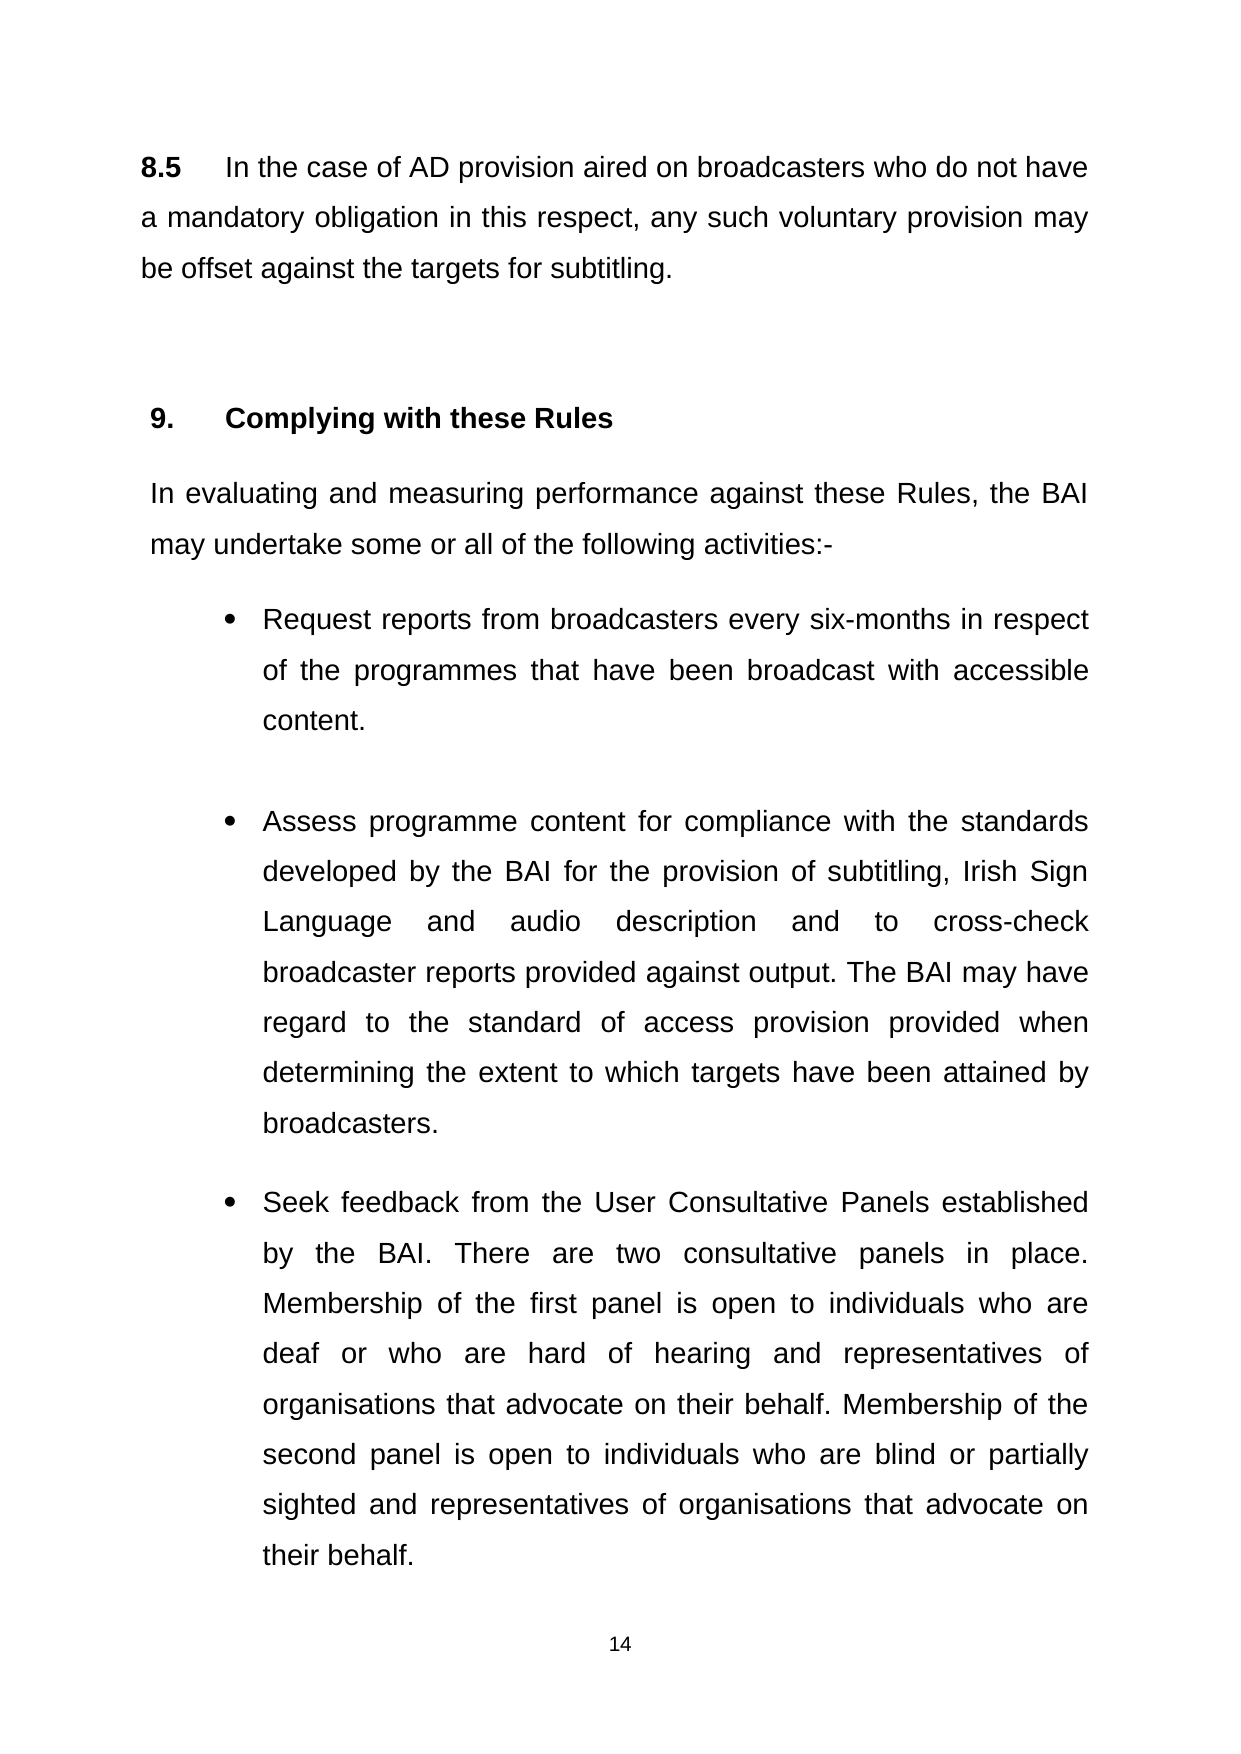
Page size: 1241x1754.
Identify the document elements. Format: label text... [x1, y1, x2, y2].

list Assess programme content for compliance with the standards developed by the BAI for the provision of subtitling, Irish Sign Language and audio description and to cross-check broadcaster reports provided against output. The BAI may have regard to the standard of access provision provided when determining the extent to which targets have been attained by broadcasters. [225, 804, 1090, 1139]
list In the case of AD provision aired on broadcasters who do not have a mandatory obligation in this respect, any such voluntary provision may be offset against the targets for subtitling. [141, 150, 1090, 284]
text 9. Complying with these Rules [150, 401, 1090, 435]
list Seek feedback from the User Consultative Panels established by the BAI. There are two consultative panels in place. Membership of the first panel is open to individuals who are deaf or who are hard of hearing and representatives of organisations that advocate on their behalf. Membership of the second panel is open to individuals who are blind or partially sighted and representatives of organisations that advocate on their behalf. [225, 1185, 1090, 1571]
list Request reports from broadcasters every six-months in respect of the programmes that have been broadcast with accessible content. [225, 602, 1090, 737]
text In evaluating and measuring performance against these Rules, the BAI may undertake some or all of the following activities:- [150, 477, 1090, 560]
